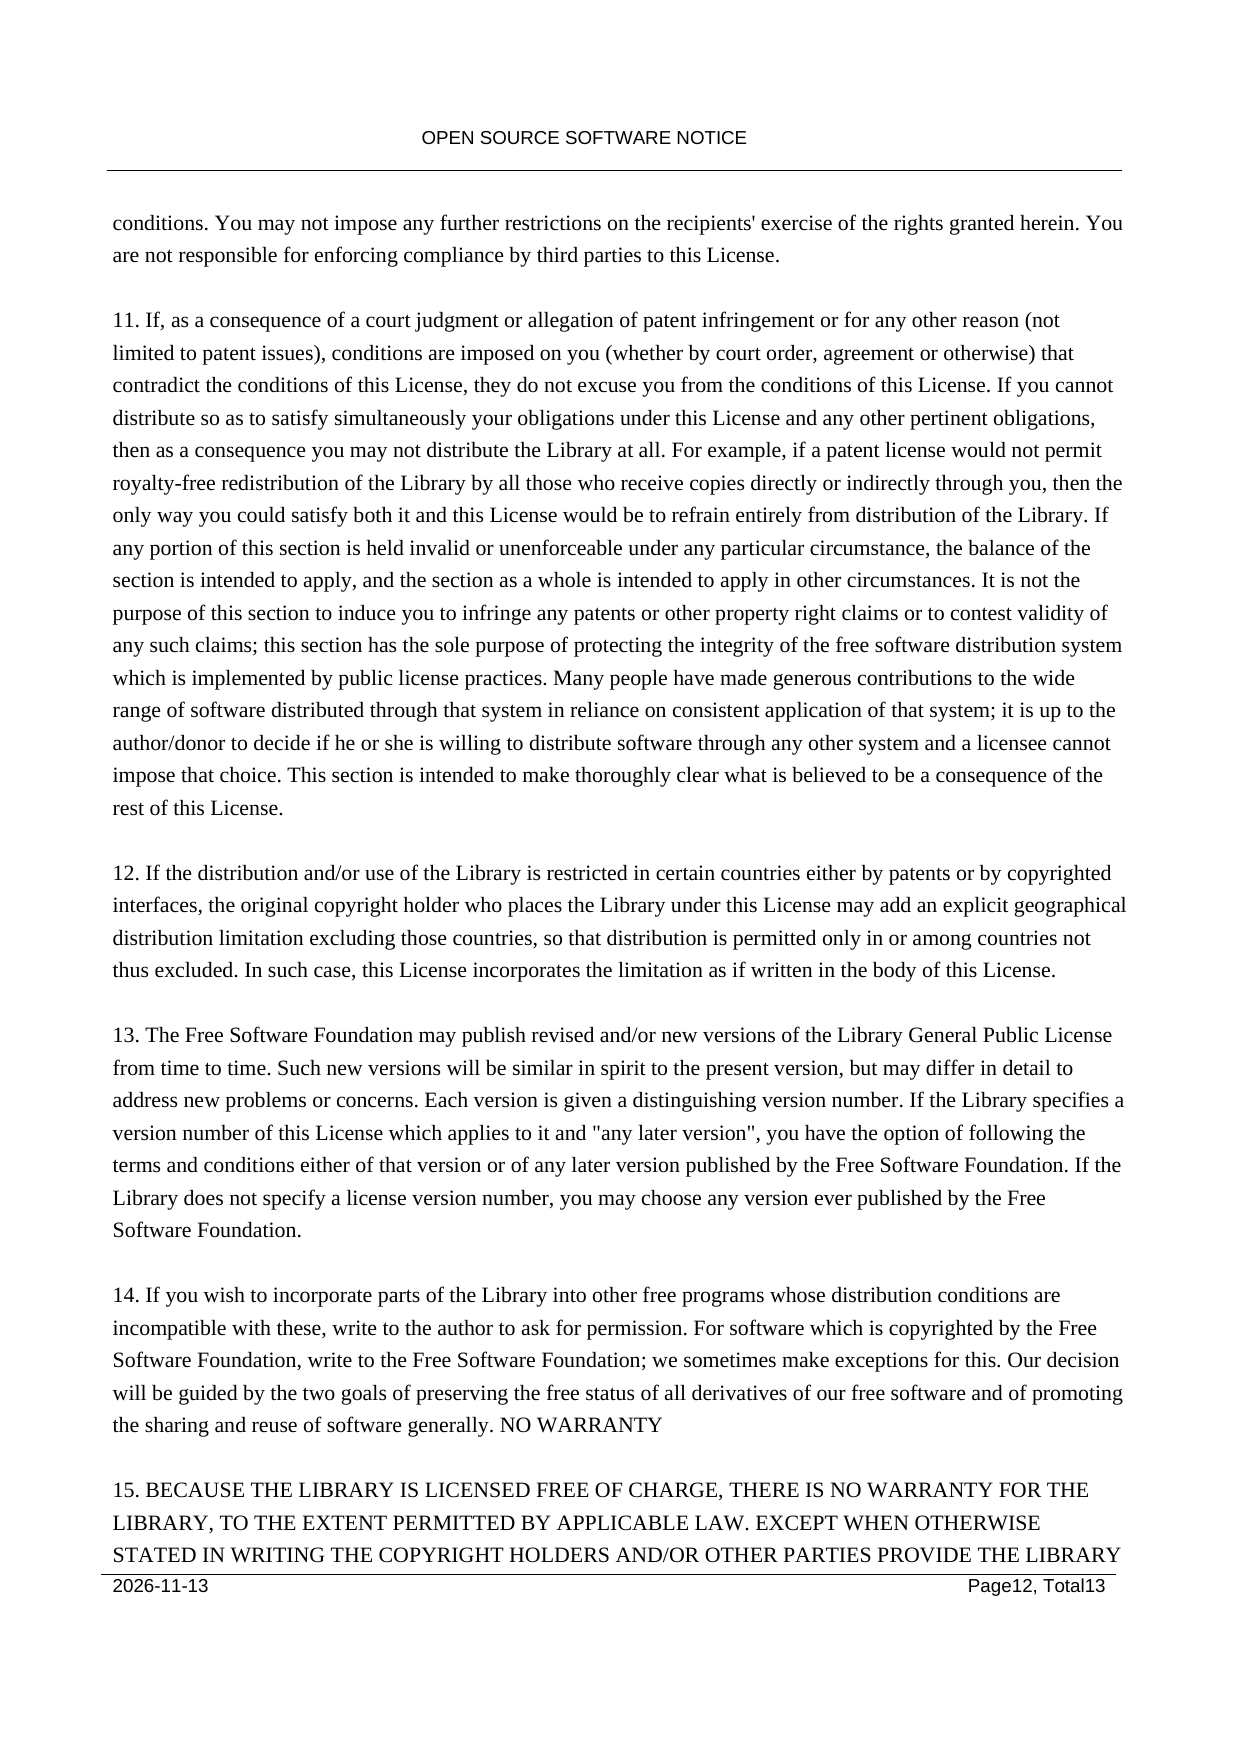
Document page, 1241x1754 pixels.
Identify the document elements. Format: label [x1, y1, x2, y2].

text [112, 206, 1128, 1571]
